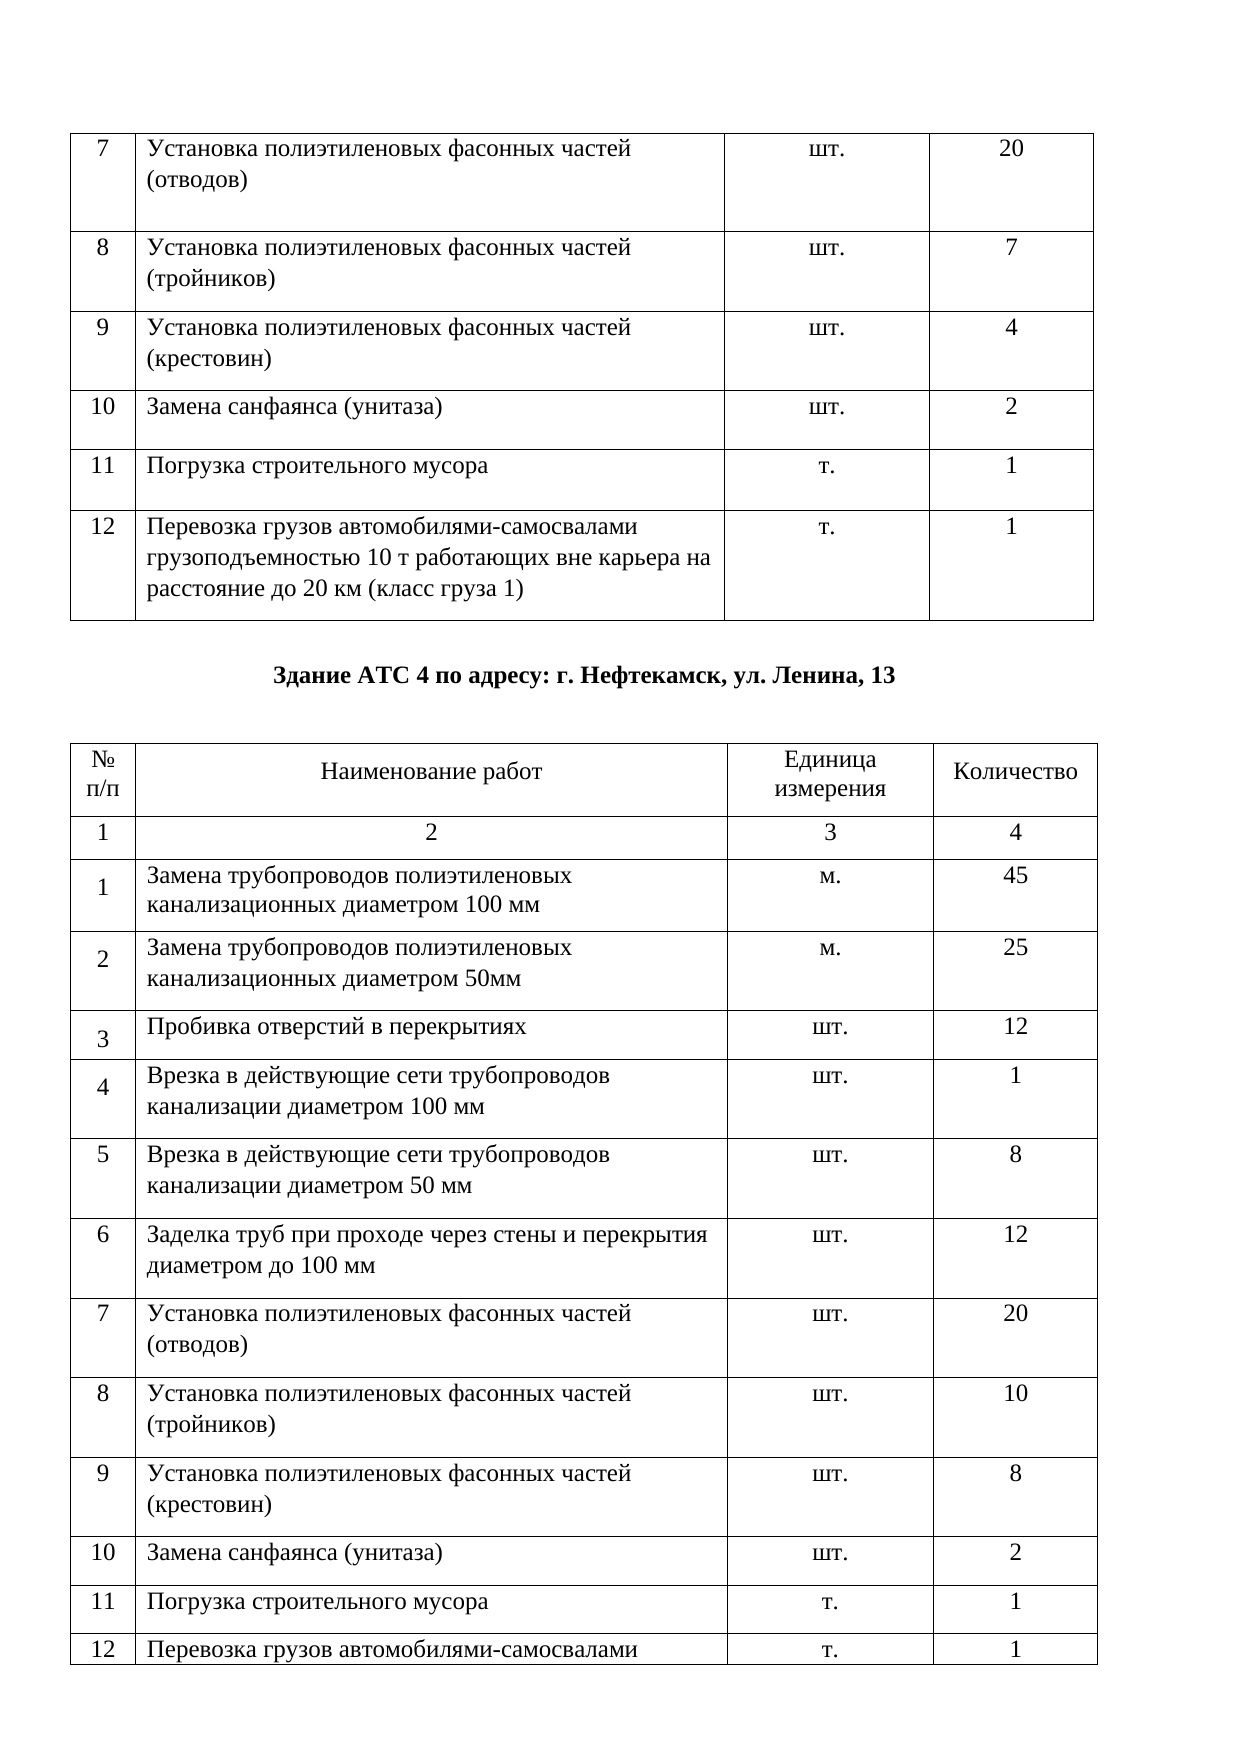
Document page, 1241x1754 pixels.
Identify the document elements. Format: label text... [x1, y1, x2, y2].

table_cell 12 [71, 1634, 135, 1664]
table_cell 12 [71, 511, 135, 620]
table_cell 25 [934, 932, 1097, 1010]
table_cell 2 [136, 817, 727, 859]
table_cell 9 [71, 1458, 135, 1536]
table_cell 7 [71, 1299, 135, 1377]
table_cell 1 [930, 450, 1093, 510]
table_cell Погрузка строительного мусора [136, 1586, 727, 1633]
table_cell т. [728, 1634, 933, 1664]
table_cell 10 [71, 391, 135, 449]
table_cell Замена санфаянса (унитаза) [136, 391, 724, 449]
table_cell Установка полиэтиленовых фасонных частей (крестовин) [136, 1458, 727, 1536]
table_cell т. [728, 1586, 933, 1633]
table_cell шт. [725, 134, 929, 231]
table_cell т. [725, 450, 929, 510]
table_cell шт. [728, 1011, 933, 1059]
table_cell 10 [934, 1378, 1097, 1457]
table_cell Единица измерения [728, 744, 933, 816]
table_cell 20 [930, 134, 1093, 231]
table_cell 11 [71, 450, 135, 510]
table_cell Наименование работ [136, 744, 727, 816]
table_cell Перевозка грузов автомобилями-самосвалами грузоподъемностью 10 т работающих вне карьера на расстояние до 20 км (класс груза 1) [136, 511, 724, 620]
table_cell Врезка в действующие сети трубопроводов канализации диаметром 50 мм [136, 1139, 727, 1218]
table_cell 2 [934, 1537, 1097, 1585]
table_cell т. [725, 511, 929, 620]
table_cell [136, 1634, 727, 1664]
table_cell Установка полиэтиленовых фасонных частей (отводов) [136, 134, 724, 231]
table_cell Замена трубопроводов полиэтиленовых канализационных диаметром 100 мм [136, 860, 727, 931]
table_cell 3 [728, 817, 933, 859]
table_cell шт. [728, 1139, 933, 1218]
table_cell 1 [934, 1586, 1097, 1633]
table_cell 12 [934, 1219, 1097, 1297]
table_cell 7 [930, 232, 1093, 311]
table_cell шт. [728, 1458, 933, 1536]
table_cell 10 [71, 1537, 135, 1585]
table_cell 12 [934, 1011, 1097, 1059]
table_cell 2 [930, 391, 1093, 449]
table_cell 8 [71, 1378, 135, 1457]
table_cell Установка полиэтиленовых фасонных частей (отводов) [136, 1299, 727, 1377]
table_cell 20 [934, 1299, 1097, 1377]
table_cell 1 [71, 817, 135, 859]
table_cell 1 [934, 1634, 1097, 1664]
table_cell 1 [930, 511, 1093, 620]
table_cell шт. [728, 1219, 933, 1297]
table_cell 4 [930, 312, 1093, 390]
table_cell 1 [934, 1060, 1097, 1138]
table_cell шт. [728, 1378, 933, 1457]
table_cell 4 [71, 1060, 135, 1138]
table_cell 7 [71, 134, 135, 231]
table_cell Замена санфаянса (унитаза) [136, 1537, 727, 1585]
table_cell шт. [725, 391, 929, 449]
table_cell 5 [71, 1139, 135, 1218]
table_cell 6 [71, 1219, 135, 1297]
table_cell 9 [71, 312, 135, 390]
table_cell 45 [934, 860, 1097, 931]
table_cell шт. [725, 312, 929, 390]
table_cell Установка полиэтиленовых фасонных частей (тройников) [136, 232, 724, 311]
table_cell шт. [728, 1537, 933, 1585]
table_cell 4 [934, 817, 1097, 859]
table_cell шт. [728, 1299, 933, 1377]
table_cell Установка полиэтиленовых фасонных частей (крестовин) [136, 312, 724, 390]
table_cell 8 [934, 1458, 1097, 1536]
table_cell № п/п [71, 744, 135, 816]
table_cell Установка полиэтиленовых фасонных частей (тройников) [136, 1378, 727, 1457]
table_cell Пробивка отверстий в перекрытиях [136, 1011, 727, 1059]
table_cell 3 [71, 1011, 135, 1059]
table_cell шт. [725, 232, 929, 311]
table_cell Погрузка строительного мусора [136, 450, 724, 510]
table_cell м. [728, 932, 933, 1010]
table_cell 8 [71, 232, 135, 311]
table_cell шт. [728, 1060, 933, 1138]
table_header Здание АТС 4 по адресу: г. Нефтекамск, ул. Ленина, 13 [70, 660, 1098, 743]
table_cell Замена трубопроводов полиэтиленовых канализационных диаметром 50мм [136, 932, 727, 1010]
table_cell 1 [71, 860, 135, 931]
table_cell Количество [934, 744, 1097, 816]
table_cell Врезка в действующие сети трубопроводов канализации диаметром 100 мм [136, 1060, 727, 1138]
table_cell 11 [71, 1586, 135, 1633]
table_cell 2 [71, 932, 135, 1010]
table_cell м. [728, 860, 933, 931]
table_cell 8 [934, 1139, 1097, 1218]
table_cell Заделка труб при проходе через стены и перекрытия диаметром до 100 мм [136, 1219, 727, 1297]
